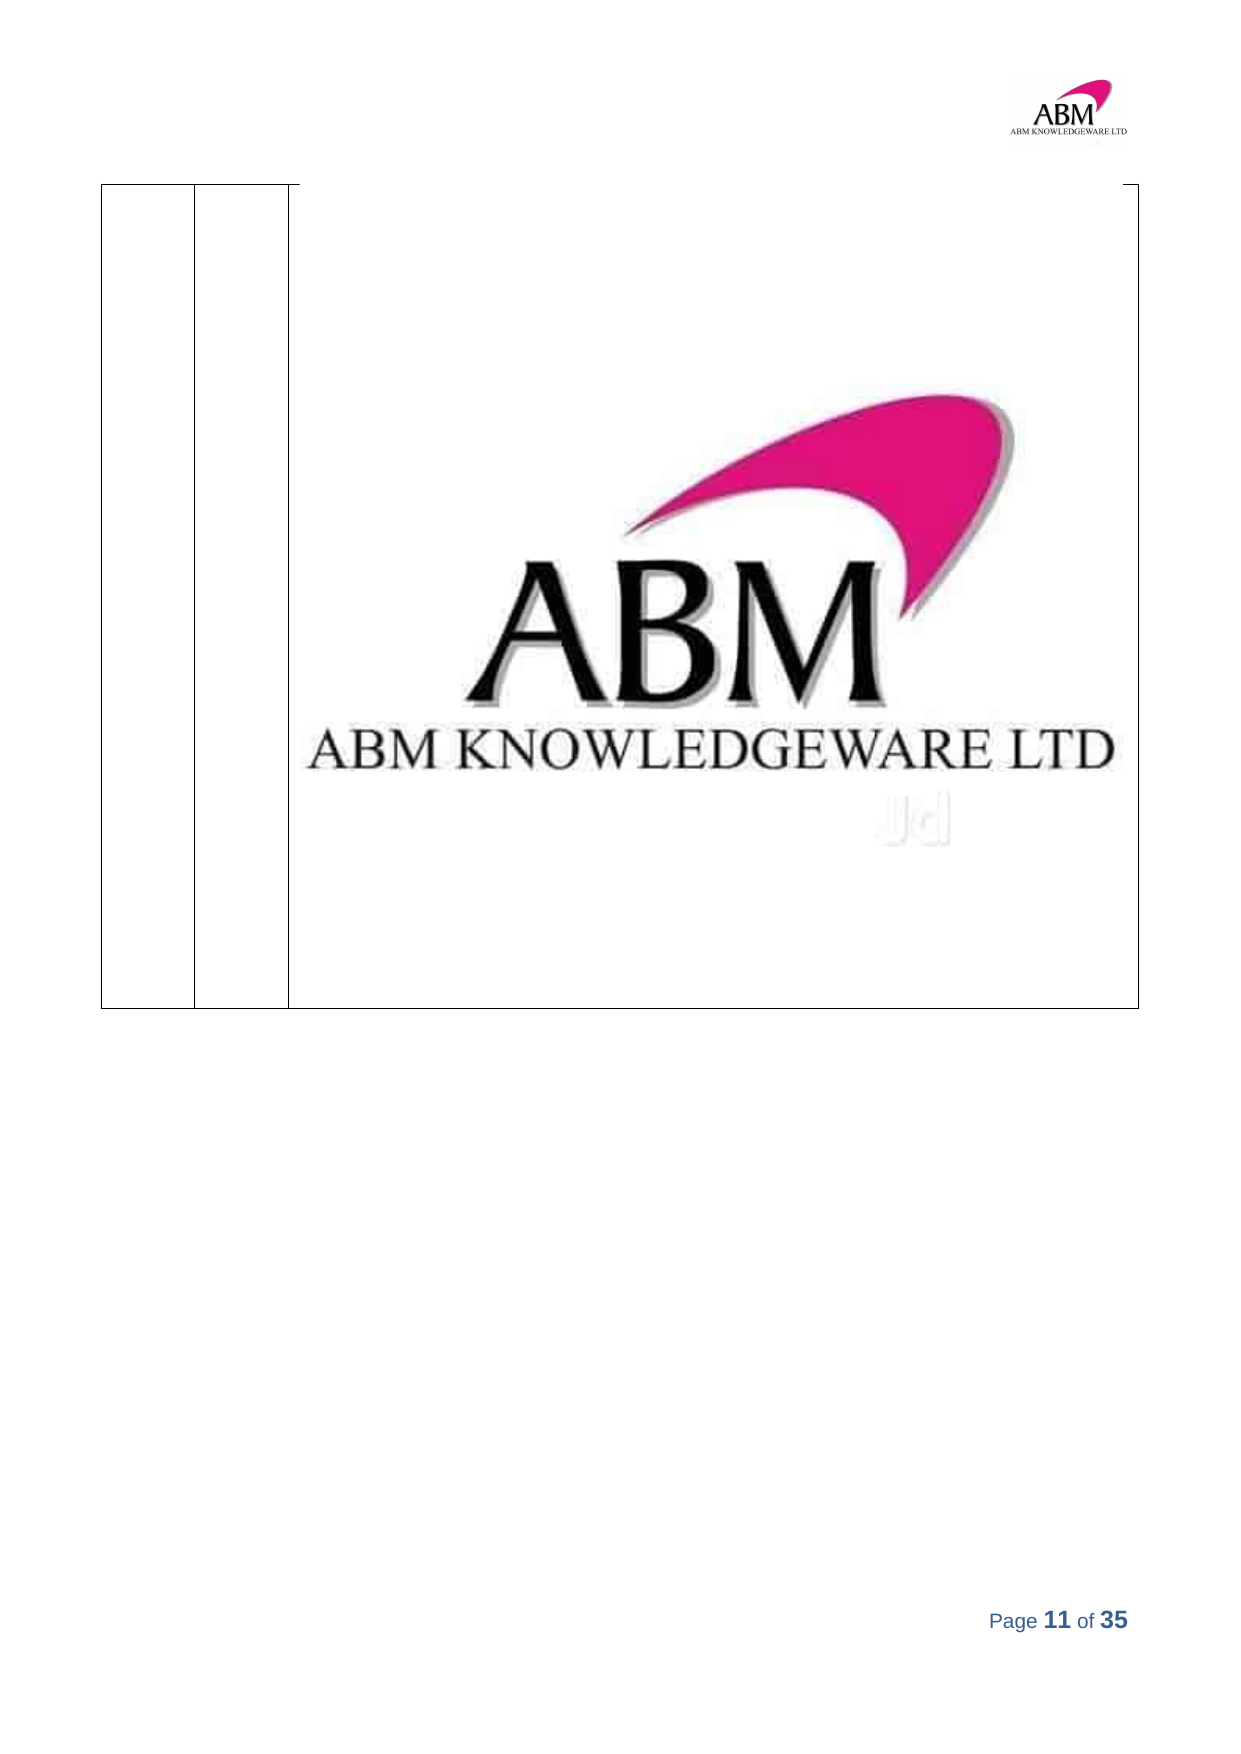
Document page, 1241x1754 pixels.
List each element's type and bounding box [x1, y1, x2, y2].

picture [299, 184, 1123, 1008]
picture [1009, 71, 1128, 149]
